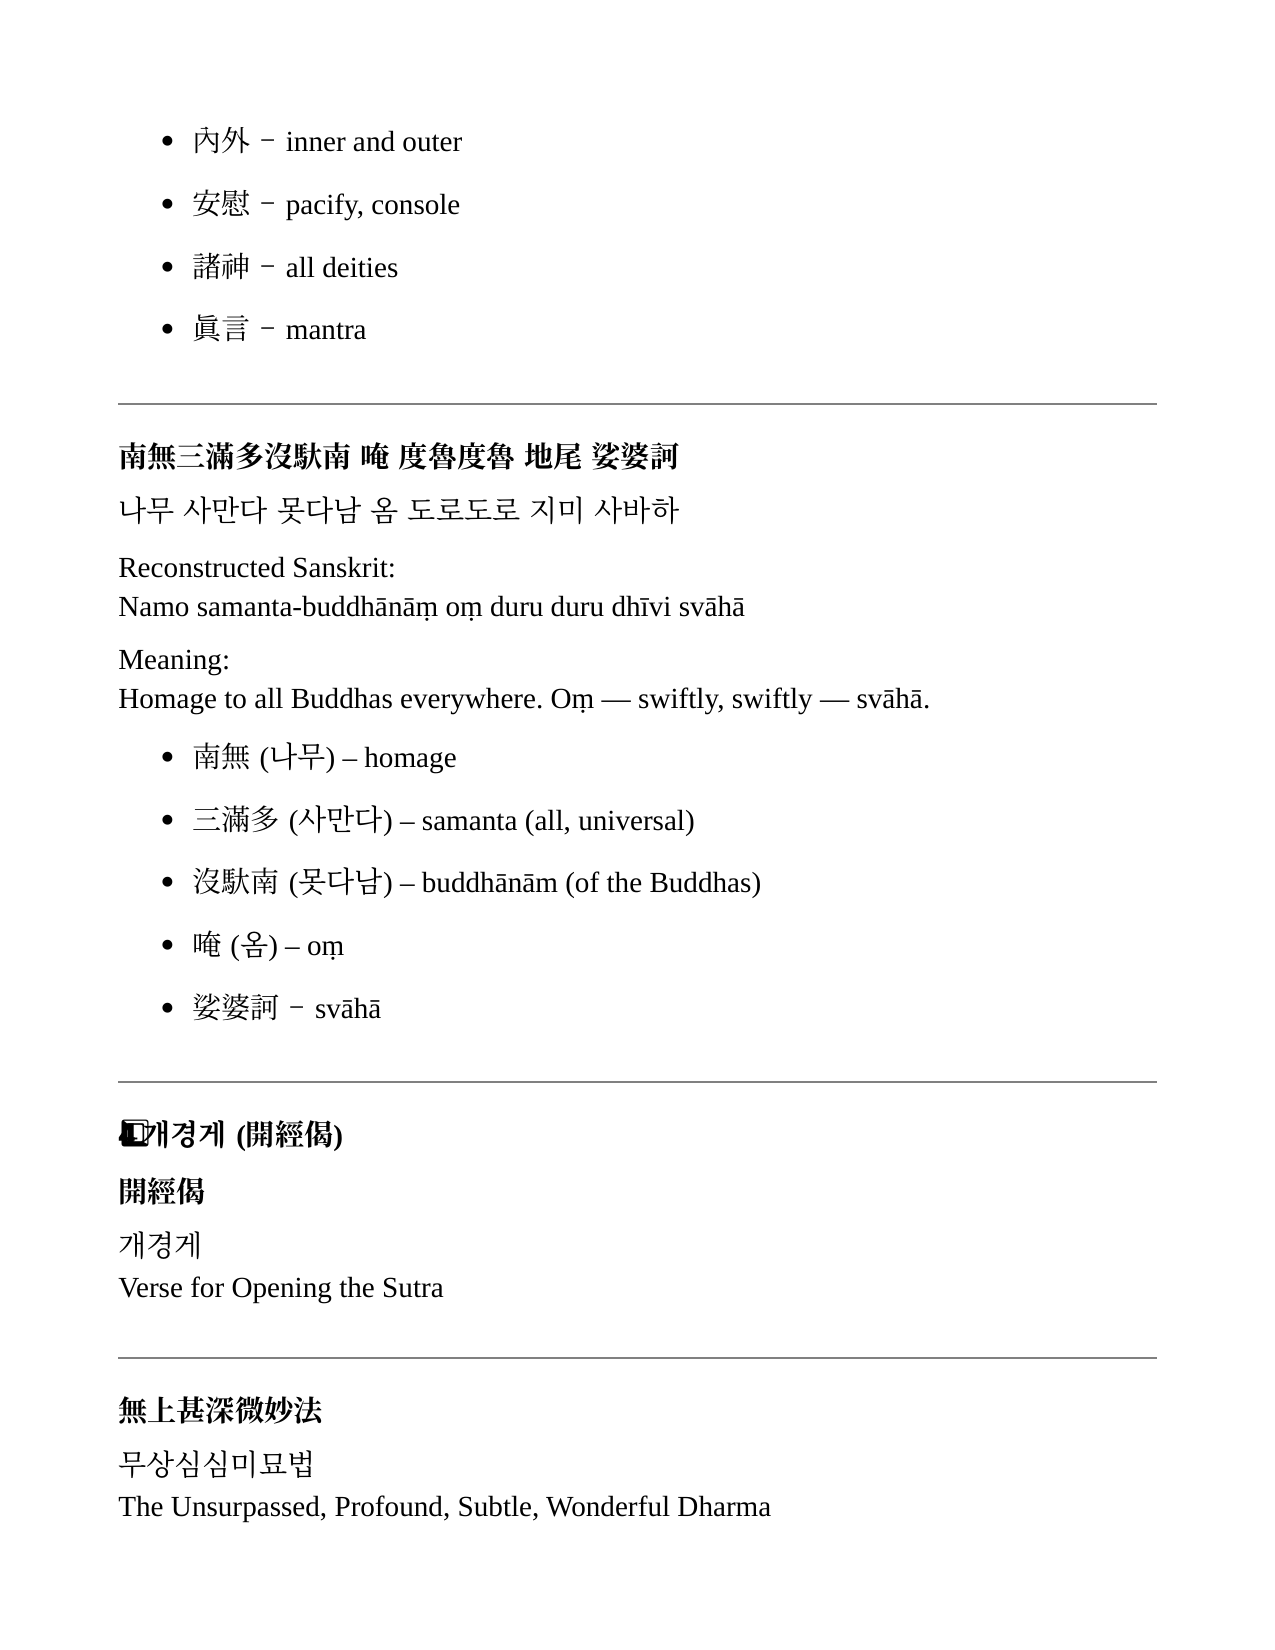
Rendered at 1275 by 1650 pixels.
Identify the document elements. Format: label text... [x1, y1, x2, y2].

subtitle 開經偈 [118, 1168, 1157, 1210]
subtitle 無上甚深微妙法 [118, 1387, 1157, 1429]
list 眞言 – mantra [162, 306, 1157, 348]
list 唵 (옴) – oṃ [162, 922, 1157, 964]
subtitle 南無三滿多沒馱南 唵 度魯度魯 地尾 娑婆訶 [118, 433, 1157, 475]
subtitle 4️⃣ 개경게 (開經偈) [118, 1112, 1157, 1154]
list 娑婆訶 – svāhā [162, 985, 1157, 1027]
list 諸神 – all deities [162, 243, 1157, 285]
list 沒馱南 (못다남) – buddhānām (of the Buddhas) [162, 859, 1157, 901]
list 安慰 – pacify, console [162, 181, 1157, 223]
list 內外 – inner and outer [162, 118, 1157, 160]
list 三滿多 (사만다) – samanta (all, universal) [162, 797, 1157, 838]
text Reconstructed Sanskrit: Namo samanta-buddhānāṃ oṃ duru duru dhīvi svāhā [118, 551, 1157, 623]
text Meaning: Homage to all Buddhas everywhere. Oṃ — swiftly, swiftly — svāhā. [118, 642, 1157, 714]
list 南無 (나무) – homage [162, 734, 1157, 776]
text 무상심심미묘법 The Unsurpassed, Profound, Subtle, Wonderful Dharma [118, 1442, 1157, 1522]
text 나무 사만다 못다남 옴 도로도로 지미 사바하 [118, 488, 1157, 530]
text 개경게 Verse for Opening the Sutra [118, 1223, 1157, 1303]
